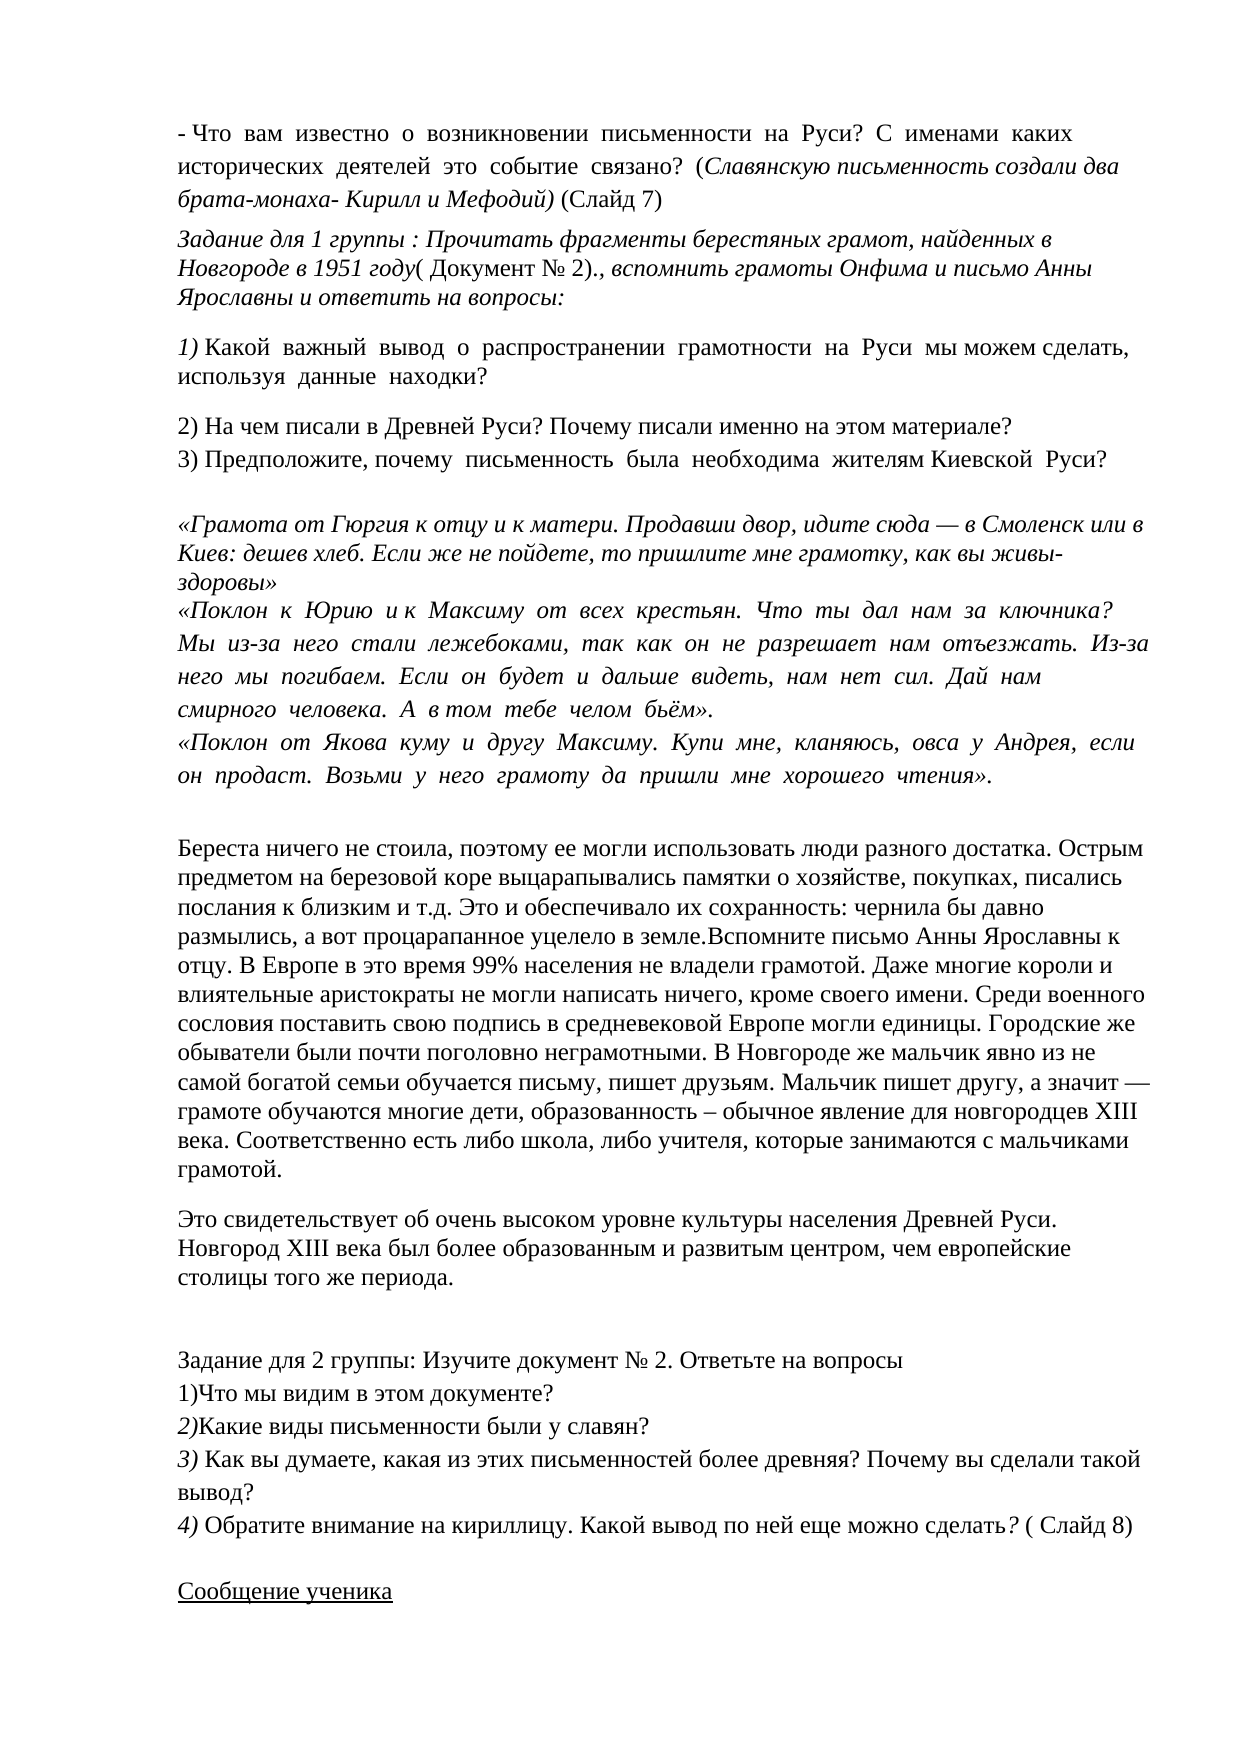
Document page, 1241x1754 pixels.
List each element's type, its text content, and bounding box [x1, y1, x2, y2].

text 3) Как вы думаете, какая из этих письменностей более древняя? Почему вы сделали такой вывод? [177, 1444, 1152, 1506]
text 4) Обратите внимание на кириллицу. Какой вывод по ней еще можно сделать? ( Слайд 8) [177, 1510, 1152, 1539]
text 1)Что мы видим в этом документе? [177, 1378, 1152, 1407]
text «Поклон от Якова куму и другу Максиму. Купи мне, кланяюсь, овса у Андрея, если он продаст. Возьми у него грамоту да пришли мне хорошего чтения». [177, 727, 1152, 789]
text Береста ничего не стоила, поэтому ее могли использовать люди разного достатка. Острым предметом на березовой коре выцарапывались памятки о хозяйстве, покупках, писались послания к близким и т.д. Это и обеспечивало их сохранность: чернила бы давно размылись, а вот процарапанное уцелело в земле.Вспомните письмо Анны Ярославны к отцу. В Европе в это время 99% населения не владели грамотой. Даже многие короли и влиятельные аристократы не могли написать ничего, кроме своего имени. Среди военного сословия поставить свою подпись в средневековой Европе могли единицы. Городские же обыватели были почти поголовно неграмотными. В Новгороде же мальчик явно из не самой богатой семьи обучается письму, пишет друзьям. Мальчик пишет другу, а значит — грамоте обучаются многие дети, образованность – обычное явление для новгородцев XIII века. Соответственно есть либо школа, либо учителя, которые занимаются с мальчиками грамотой. [177, 833, 1152, 1183]
text - Что вам известно о возникновении письменности на Руси? С именами каких исторических деятелей это событие связано? (Славянскую письменность создали два брата-монаха- Кирилл и Мефодий) (Слайд 7) [177, 118, 1152, 213]
text 2)Какие виды письменности были у славян? [177, 1411, 1152, 1440]
text 3) Предположите, почему письменность была необходима жителям Киевской Руси? [177, 444, 1152, 473]
text Задание для 2 группы: Изучите документ № 2. Ответьте на вопросы [177, 1345, 1152, 1374]
text «Грамота от Гюргия к отцу и к матери. Продавши двор, идите сюда — в Смоленск или в Киев: дешев хлеб. Если же не пойдете, то пришлите мне грамотку, как вы живы-здоровы» [277, 509, 1152, 595]
text Это свидетельствует об очень высоком уровне культуры населения Древней Руси. Новгород XIII века был более образованным и развитым центром, чем европейские столицы того же периода. [177, 1204, 1152, 1291]
text Задание для 1 группы : Прочитать фрагменты берестяных грамот, найденных в Новгороде в 1951 году( Документ № 2)., вспомнить грамоты Онфима и письмо Анны Ярославны и ответить на вопросы: [177, 223, 1152, 311]
text 1) Какой важный вывод о распространении грамотности на Руси мы можем сделать, используя данные находки? [177, 332, 1152, 390]
text Сообщение ученика [177, 1576, 1152, 1605]
text «Поклон к Юрию и к Максиму от всех крестьян. Что ты дал нам за ключника? Мы из-за него стали лежебоками, так как он не разрешает нам отъезжать. Из-за него мы погибаем. Если он будет и дальше видеть, нам нет сил. Дай нам смирного человека. А в том тебе челом бьём». [177, 595, 1152, 723]
text 2) На чем писали в Древней Руси? Почему писали именно на этом материале? [177, 411, 1152, 440]
